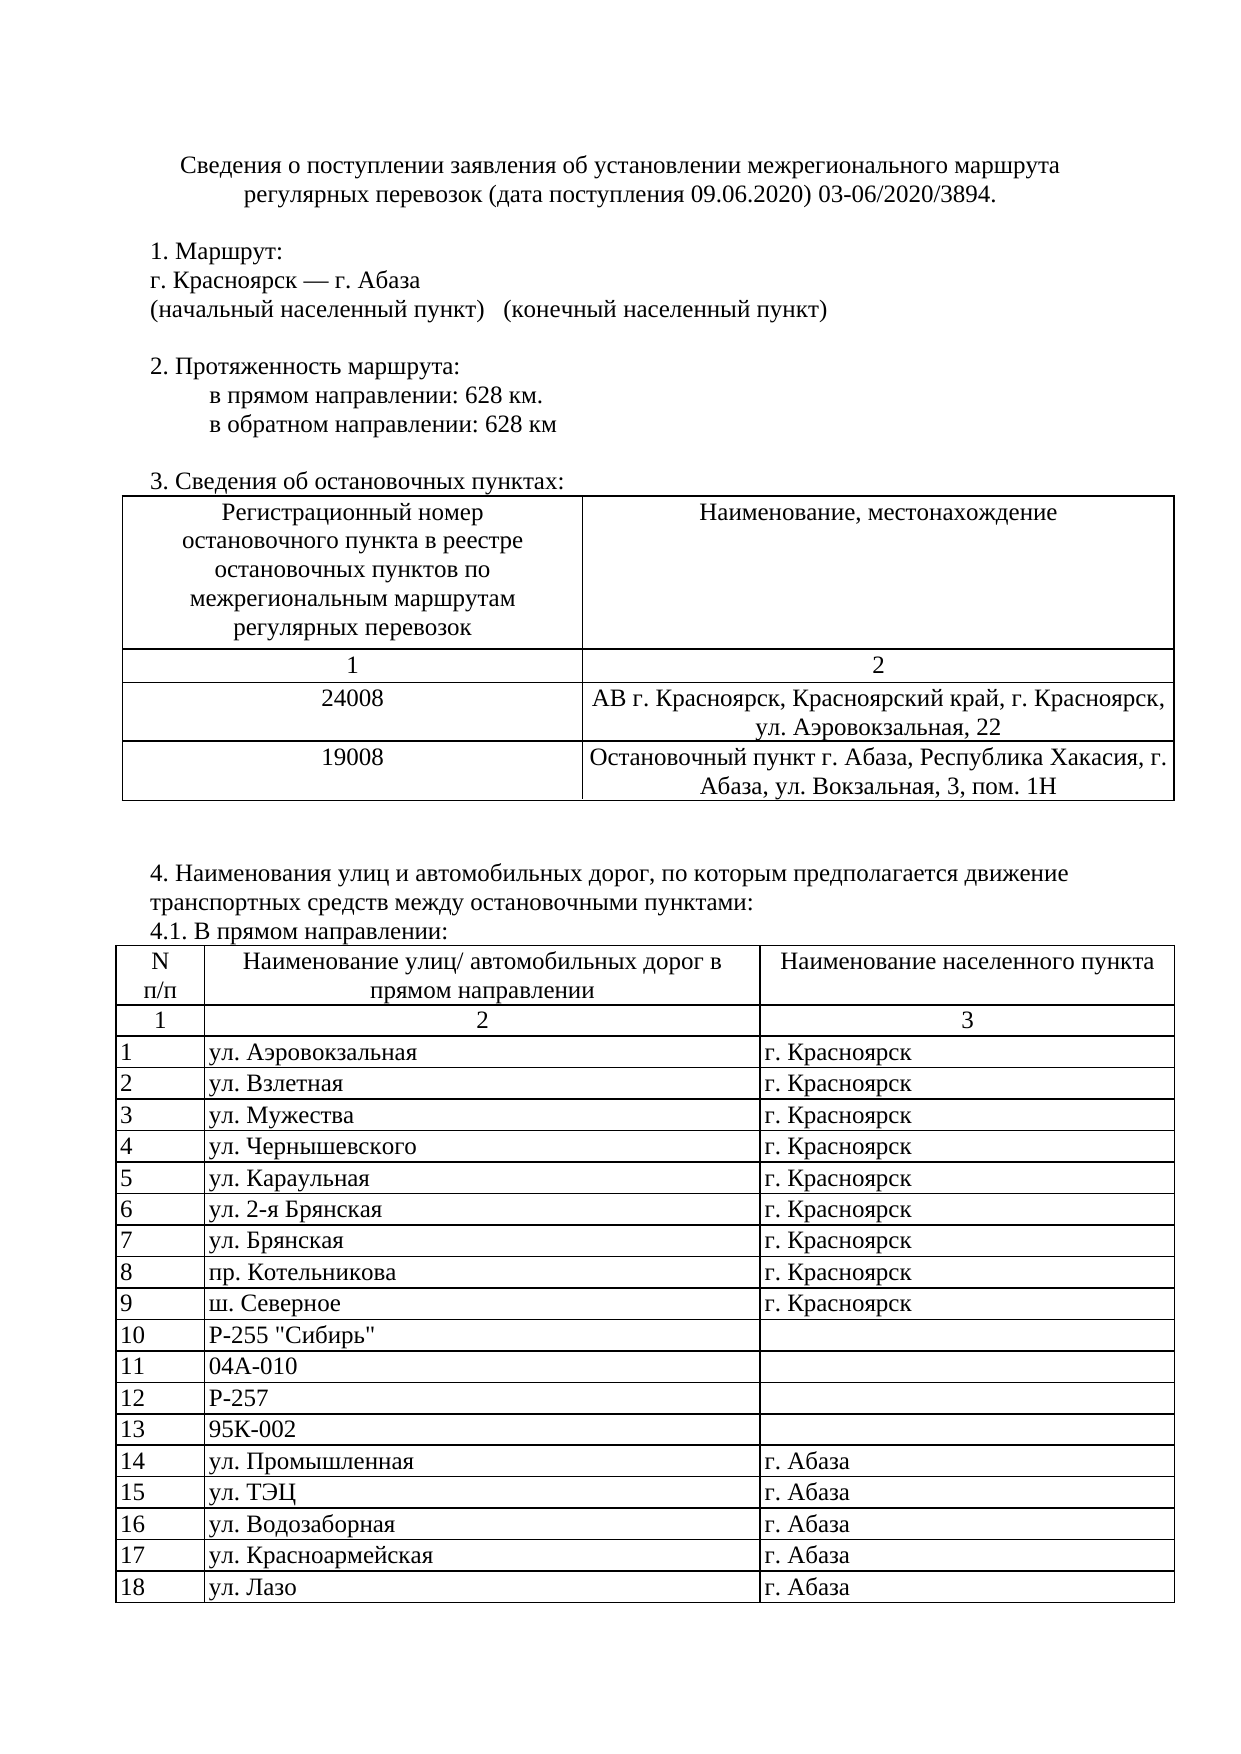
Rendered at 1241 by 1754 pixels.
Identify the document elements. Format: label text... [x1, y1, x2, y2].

text 1. Маршрут: [150, 236, 1090, 265]
table_cell 16 [117, 1509, 204, 1539]
table_cell ул. Водозаборная [205, 1509, 759, 1539]
table_cell 04А-010 [205, 1352, 759, 1381]
text г. Красноярск — г. Абаза [150, 265, 1090, 294]
table_header Наименование населенного пункта [761, 946, 1174, 1004]
table_cell 9 [117, 1289, 204, 1318]
table_cell г. Красноярск [761, 1068, 1174, 1098]
table_cell г. Красноярск [761, 1289, 1174, 1318]
table_cell 4 [117, 1131, 204, 1161]
table_cell 1 [117, 1006, 204, 1035]
table_cell 3 [117, 1100, 204, 1130]
table_cell г. Красноярск [761, 1131, 1174, 1161]
table_cell г. Абаза [761, 1540, 1174, 1570]
table_cell г. Абаза [761, 1509, 1174, 1539]
table_cell г. Абаза [761, 1446, 1174, 1476]
table_cell 12 [117, 1383, 204, 1413]
table_cell г. Красноярск [761, 1163, 1174, 1193]
text 4.1. В прямом направлении: [150, 916, 1090, 945]
table_cell Р-257 [205, 1383, 759, 1413]
text в обратном направлении: 628 км [150, 409, 1090, 437]
table_cell [761, 1352, 1174, 1381]
table_cell ул. Мужества [205, 1100, 759, 1130]
text (начальный населенный пункт) (конечный населенный пункт) [150, 294, 1090, 322]
table_cell 5 [117, 1163, 204, 1193]
table_cell пр. Котельникова [205, 1257, 759, 1287]
table_cell [761, 1383, 1174, 1413]
table_cell ул. Промышленная [205, 1446, 759, 1476]
table_cell г. Абаза [761, 1477, 1174, 1507]
table_cell ул. Чернышевского [205, 1131, 759, 1161]
text Сведения о поступлении заявления об установлении межрегионального маршрута регулярных перевозок (дата поступления 09.06.2020) 03-06/2020/3894. [150, 150, 1090, 207]
table_cell [761, 1415, 1174, 1444]
table_cell 2 [205, 1006, 759, 1035]
table_cell ш. Северное [205, 1289, 759, 1318]
table_cell 15 [117, 1477, 204, 1507]
table_cell г. Красноярск [761, 1194, 1174, 1224]
table_cell ул. 2-я Брянская [205, 1194, 759, 1224]
table_header Регистрационный номер остановочного пункта в реестре остановочных пунктов по межрегиональным маршрутам регулярных перевозок [123, 497, 582, 648]
table_cell ул. Взлетная [205, 1068, 759, 1098]
table_header N п/п [117, 946, 204, 1004]
table_header Наименование улиц/ автомобильных дорог в прямом направлении [205, 946, 759, 1004]
table_cell 2 [583, 650, 1173, 681]
table_cell 6 [117, 1194, 204, 1224]
table_cell 7 [117, 1226, 204, 1256]
table_cell г. Красноярск [761, 1100, 1174, 1130]
table_cell ул. Аэровокзальная [205, 1037, 759, 1067]
table_cell ул. Брянская [205, 1226, 759, 1256]
table_cell 2 [117, 1068, 204, 1098]
table_cell г. Красноярск [761, 1226, 1174, 1256]
table_cell 14 [117, 1446, 204, 1476]
text 4. Наименования улиц и автомобильных дорог, по которым предполагается движение транспортных средств между остановочными пунктами: [150, 858, 1090, 916]
table_cell г. Абаза [761, 1572, 1174, 1602]
text 2. Протяженность маршрута: [150, 351, 1090, 380]
table_cell ул. Лазо [205, 1572, 759, 1602]
table_cell 95К-002 [205, 1415, 759, 1444]
table_cell 3 [761, 1006, 1174, 1035]
table_header Наименование, местонахождение [583, 497, 1173, 648]
table_cell 1 [117, 1037, 204, 1067]
table_cell 18 [117, 1572, 204, 1602]
table_cell 13 [117, 1415, 204, 1444]
table_cell 24008 [123, 683, 582, 740]
text в прямом направлении: 628 км. [150, 380, 1090, 409]
table_cell 11 [117, 1352, 204, 1381]
table_cell ул. Караульная [205, 1163, 759, 1193]
table_cell ул. ТЭЦ [205, 1477, 759, 1507]
table_cell Р-255 "Сибирь" [205, 1320, 759, 1350]
table_cell 8 [117, 1257, 204, 1287]
table_cell ул. Красноармейская [205, 1540, 759, 1570]
text 3. Сведения об остановочных пунктах: [150, 466, 1090, 495]
table_cell [761, 1320, 1174, 1350]
table_cell 1 [123, 650, 582, 681]
table_cell АВ г. Красноярск, Красноярский край, г. Красноярск, ул. Аэровокзальная, 22 [583, 683, 1173, 740]
table_cell 17 [117, 1540, 204, 1570]
table_cell Остановочный пункт г. Абаза, Республика Хакасия, г. Абаза, ул. Вокзальная, 3, пом. 1Н [583, 742, 1173, 799]
table_cell г. Красноярск [761, 1257, 1174, 1287]
table_cell 19008 [123, 742, 582, 799]
table_cell 10 [117, 1320, 204, 1350]
table_cell г. Красноярск [761, 1037, 1174, 1067]
